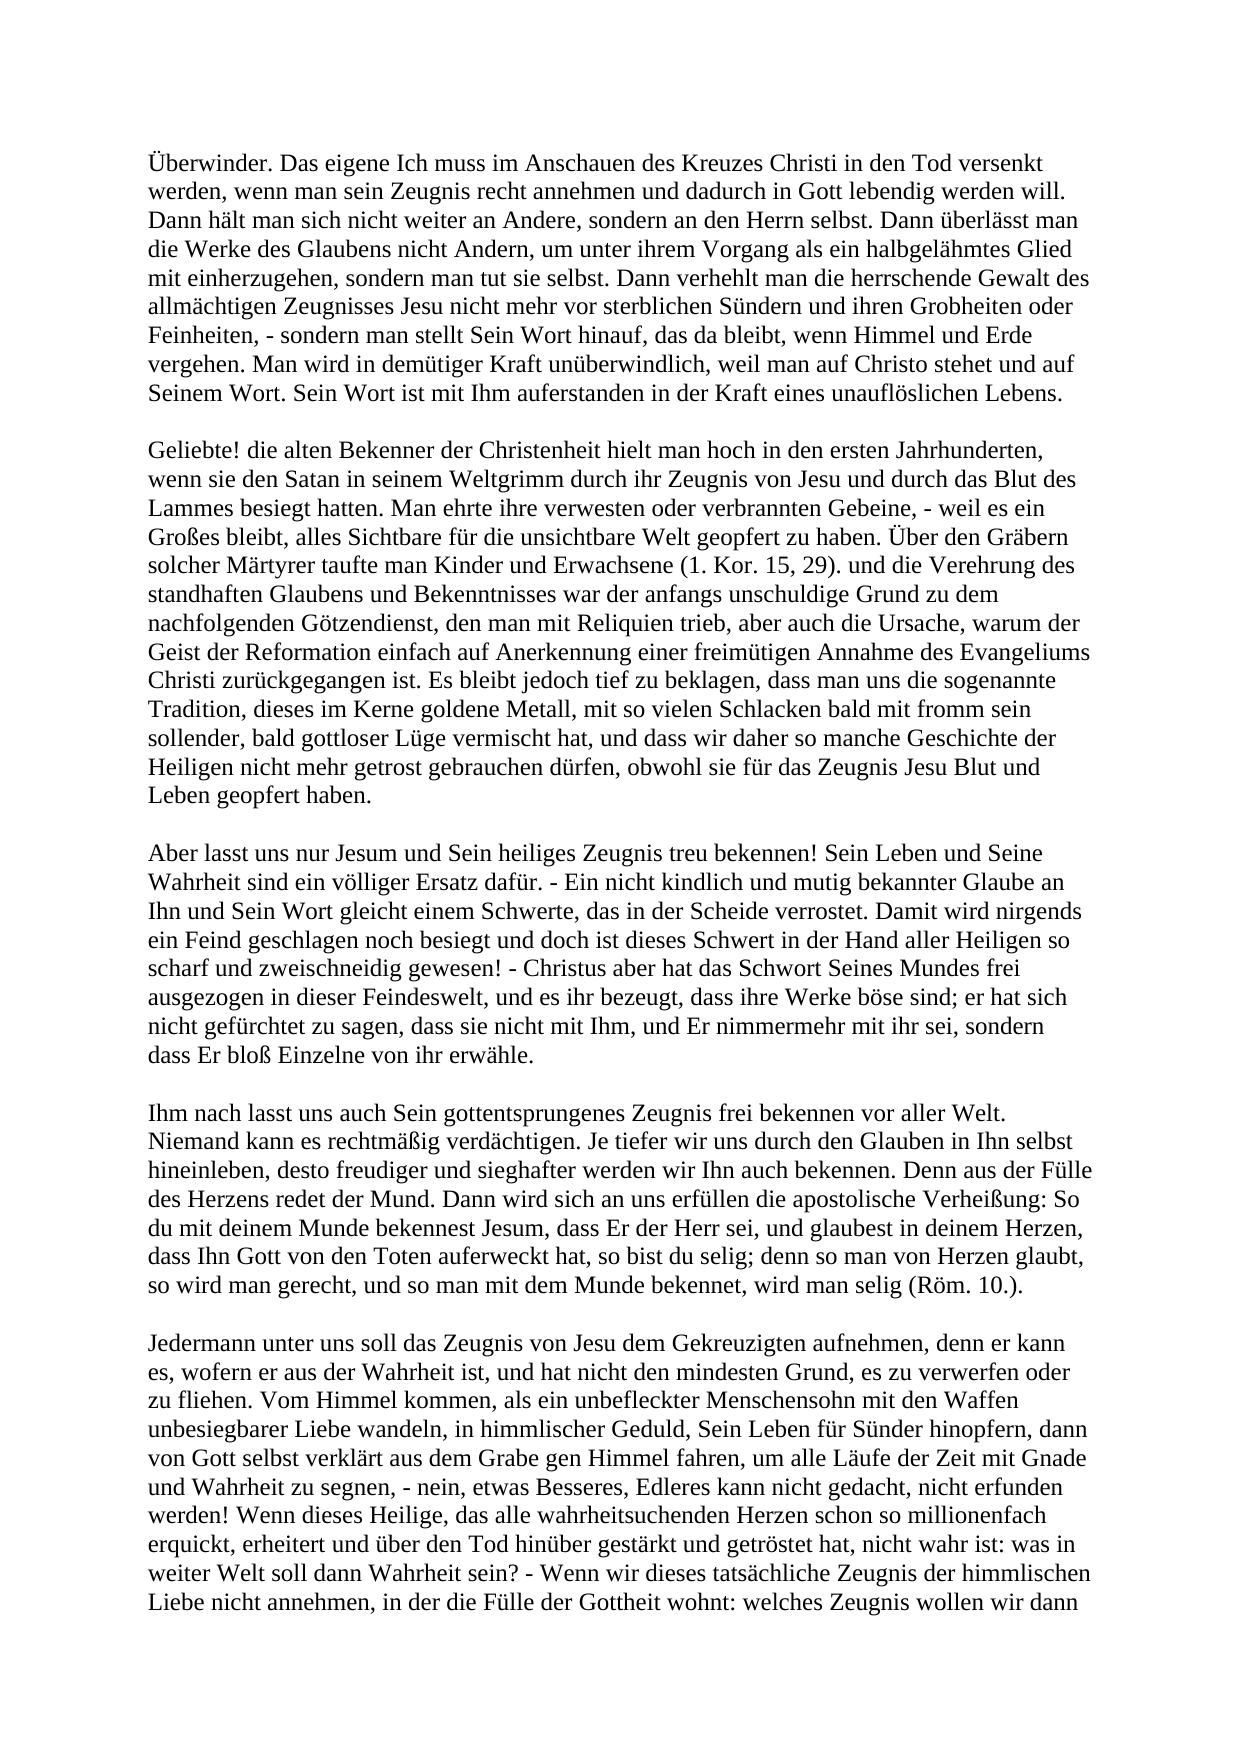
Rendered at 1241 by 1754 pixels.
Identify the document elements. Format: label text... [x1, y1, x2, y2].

text Ihm nach lasst uns auch Sein gottentsprungenes Zeugnis frei bekennen vor aller Welt. Niemand kann es rechtmäßig verdächtigen. Je tiefer wir uns durch den Glauben in Ihn selbst hineinleben, desto freudiger und sieghafter werden wir Ihn auch bekennen. Denn aus der Fülle des Herzens redet der Mund. Dann wird sich an uns erfüllen die apostolische Verheißung: So du mit deinem Munde bekennest Jesum, dass Er der Herr sei, und glaubest in deinem Herzen, dass Ihn Gott von den Toten auferweckt hat, so bist du selig; denn so man von Herzen glaubt, so wird man gerecht, und so man mit dem Munde bekennet, wird man selig (Röm. 10.). [148, 1270, 1093, 1471]
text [148, 1501, 1093, 1616]
text Ganz in Christo und in Seinem göttlichen Zeugnis leben und wandeln, - fürwahr, das ist unter den Christen eine Seltenheit! Das geht durch eine ernstliche Buße und Reue, durch viel Gebet, durch kräftige Selbstverleugnung und besonders durch kindliche, unbewegliche Treue im Kleinen. Wer sich nicht verleugnen lernt, erfährt die Herrlichkeit Christi nie lebendig in seiner Seele, und wer nicht über die verschiedenen Rücksichten der Menschenfurcht und Weltgefälligkeit hinübertreten lernt, bleibt ein Knecht der Sünderwelt, und wird niemals ein Überwinder. Das eigene Ich muss im Anschauen des Kreuzes Christi in den Tod versenkt werden, wenn man sein Zeugnis recht annehmen und dadurch in Gott lebendig werden will. Dann hält man sich nicht weiter an Andere, sondern an den Herrn selbst. Dann überlässt man die Werke des Glaubens nicht Andern, um unter ihrem Vorgang als ein halbgelähmtes Glied mit einherzugehen, sondern man tut sie selbst. Dann verhehlt man die herrschende Gewalt des allmächtigen Zeugnisses Jesu nicht mehr vor sterblichen Sündern und ihren Grobheiten oder Feinheiten, - sondern man stellt Sein Wort hinauf, das da bleibt, wenn Himmel und Erde vergehen. Man wird in demütiger Kraft unüberwindlich, weil man auf Christo stehet und auf Seinem Wort. Sein Wort ist mit Ihm auferstanden in der Kraft eines unauflöslichen Lebens. [148, 148, 1093, 579]
text Geliebte! die alten Bekenner der Christenheit hielt man hoch in den ersten Jahrhunderten, wenn sie den Satan in seinem Weltgrimm durch ihr Zeugnis von Jesu und durch das Blut des Lammes besiegt hatten. Man ehrte ihre verwesten oder verbrannten Gebeine, - weil es ein Großes bleibt, alles Sichtbare für die unsichtbare Welt geopfert zu haben. Über den Gräbern solcher Märtyrer taufte man Kinder und Erwachsene (1. Kor. 15, 29). und die Verehrung des standhaften Glaubens und Bekenntnisses war der anfangs unschuldige Grund zu dem nachfolgenden Götzendienst, den man mit Reliquien trieb, aber auch die Ursache, warum der Geist der Reformation einfach auf Anerkennung einer freimütigen Annahme des Evangeliums Christi zurückgegangen ist. Es bleibt jedoch tief zu beklagen, dass man uns die sogenannte Tradition, dieses im Kerne goldene Metall, mit so vielen Schlacken bald mit fromm sein sollender, bald gottloser Lüge vermischt hat, und dass wir daher so manche Geschichte der Heiligen nicht mehr getrost gebrauchen dürfen, obwohl sie für das Zeugnis Jesu Blut und Leben geopfert haben. [148, 608, 1093, 982]
text Aber lasst uns nur Jesum und Sein heiliges Zeugnis treu bekennen! Sein Leben und Seine Wahrheit sind ein völliger Ersatz dafür. - Ein nicht kindlich und mutig bekannter Glaube an Ihn und Sein Wort gleicht einem Schwerte, das in der Scheide verrostet. Damit wird nirgends ein Feind geschlagen noch besiegt und doch ist dieses Schwert in der Hand aller Heiligen so scharf und zweischneidig gewesen! - Christus aber hat das Schwort Seines Mundes frei ausgezogen in dieser Feindeswelt, und es ihr bezeugt, dass ihre Werke böse sind; er hat sich nicht gefürchtet zu sagen, dass sie nicht mit Ihm, und Er nimmermehr mit ihr sei, sondern dass Er bloß Einzelne von ihr erwähle. [148, 1011, 1093, 1241]
